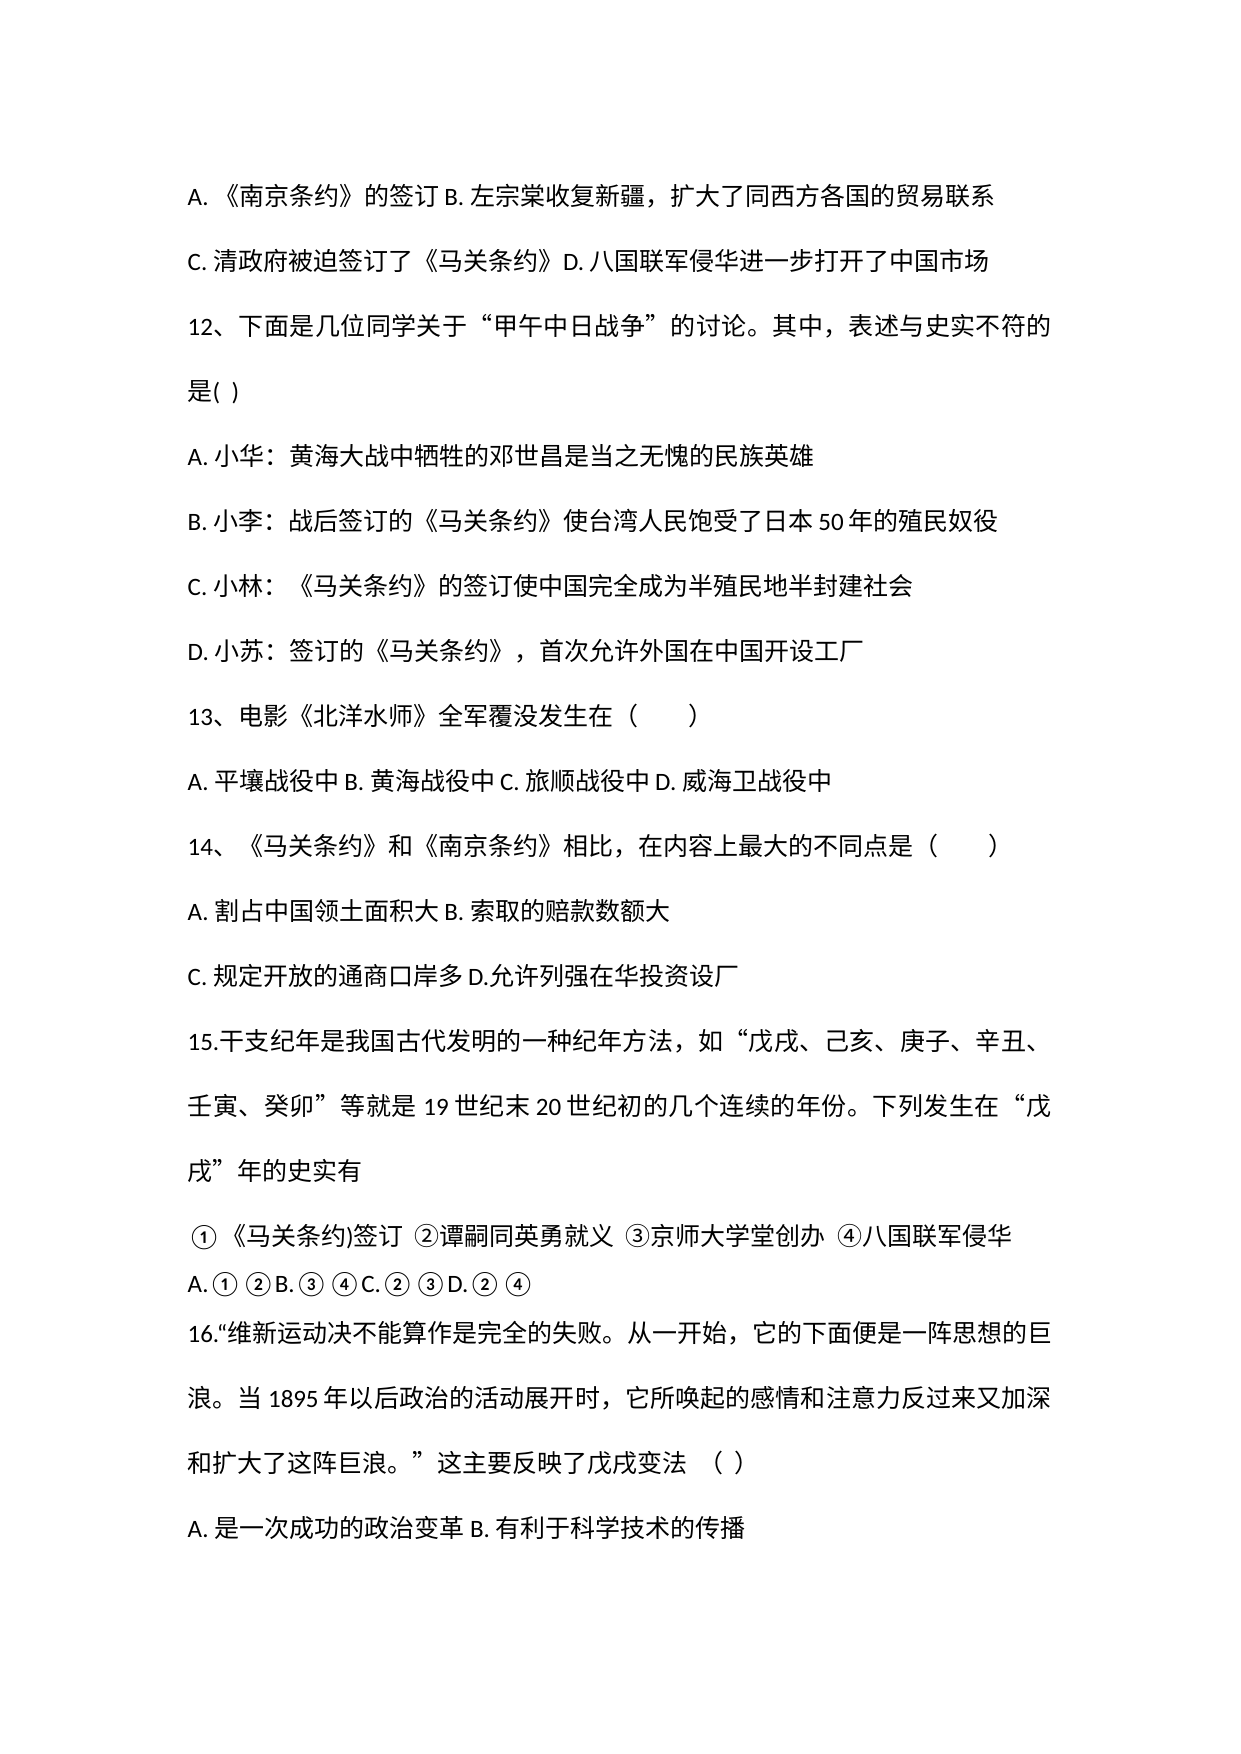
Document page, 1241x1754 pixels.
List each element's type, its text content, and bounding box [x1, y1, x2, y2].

text C. 规定开放的通商口岸多D.允许列强在华投资设厂 [187, 942, 1053, 1007]
text 14、《马关条约》和《南京条约》相比，在内容上最大的不同点是（ ） [187, 812, 1053, 877]
text 15.干支纪年是我国古代发明的一种纪年方法，如“戊戌、己亥、庚子、辛丑、壬寅、癸卯”等就是19世纪末20世纪初的几个连续的年份。下列发生在“戊戌”年的史实有 [187, 1007, 1053, 1202]
text D. 小苏：签订的《马关条约》，首次允许外国在中国开设工厂 [187, 617, 1053, 682]
text A. 是一次成功的政治变革 B. 有利于科学技术的传播 [187, 1494, 1053, 1559]
text C. 小林：《马关条约》的签订使中国完全成为半殖民地半封建社会 [187, 552, 1053, 617]
text A. 《南京条约》的签订B. 左宗棠收复新疆，扩大了同西方各国的贸易联系 [187, 162, 1053, 227]
text 13、电影《北洋水师》全军覆没发生在（ ） [187, 682, 1053, 747]
text C. 清政府被迫签订了《马关条约》D. 八国联军侵华进一步打开了中国市场 [187, 227, 1053, 292]
text 16.“维新运动决不能算作是完全的失败。从一开始，它的下面便是一阵思想的巨浪。当1895年以后政治的活动展开时，它所唤起的感情和注意力反过来又加深和扩大了这阵巨浪。”这主要反映了戊戌变法 （ ） [187, 1299, 1053, 1494]
text ①《马关条约)签订 ②谭嗣同英勇就义 ③京师大学堂创办 ④八国联军侵华 [187, 1202, 1053, 1267]
text A. 小华：黄海大战中牺牲的邓世昌是当之无愧的民族英雄 [187, 422, 1053, 487]
text A. 割占中国领土面积大B. 索取的赔款数额大 [187, 877, 1053, 942]
text B. 小李：战后签订的《马关条约》使台湾人民饱受了日本50年的殖民奴役 [187, 487, 1053, 552]
text A. 平壤战役中B. 黄海战役中C. 旅顺战役中D. 威海卫战役中 [187, 747, 1053, 812]
text 12、下面是几位同学关于“甲午中日战争”的讨论。其中，表述与史实不符的是( ) [187, 292, 1053, 422]
text A.①②B.③④C.②③D.②④ [187, 1267, 1053, 1299]
